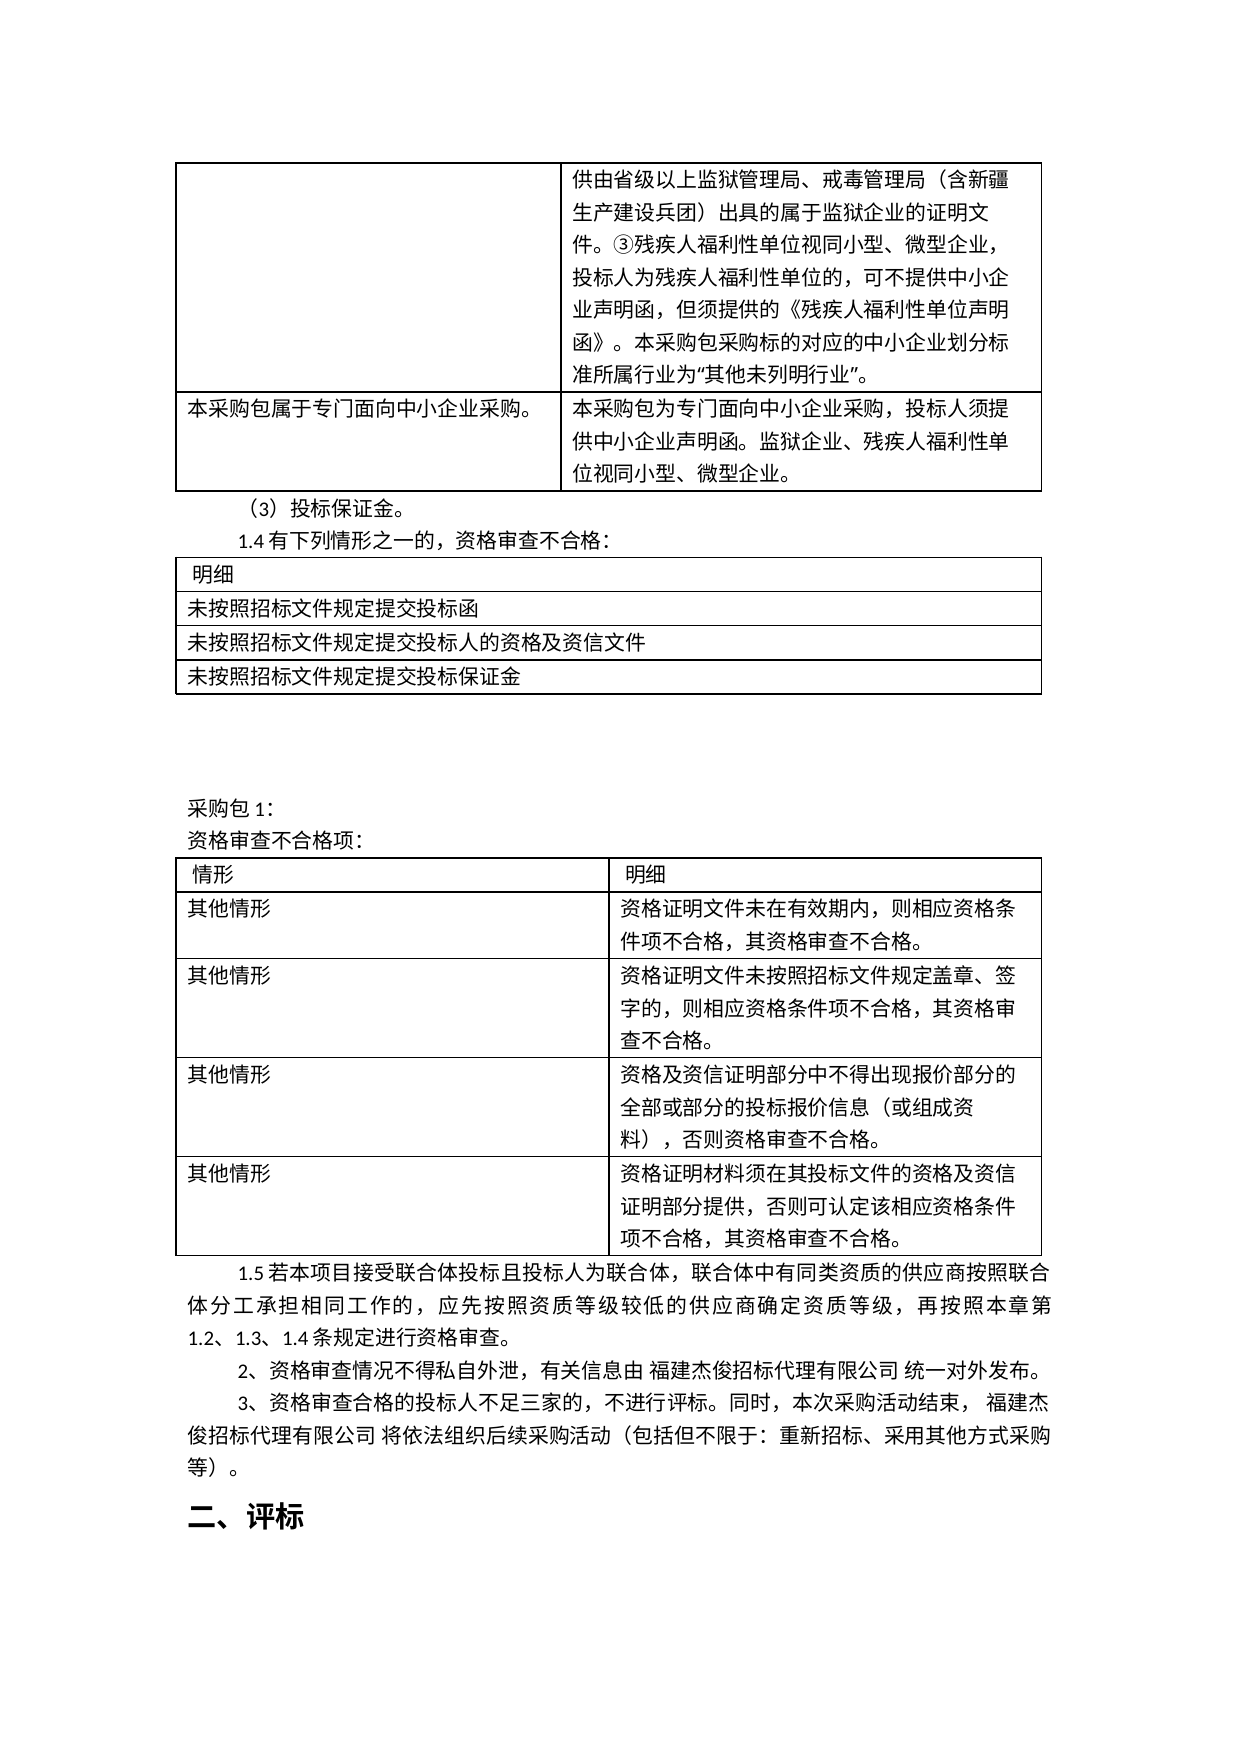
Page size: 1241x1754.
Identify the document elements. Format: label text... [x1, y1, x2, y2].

table_cell 资格及资信证明部分中不得出现报价部分的全部或部分的投标报价信息（或组成资料），否则资格审查不合格。 [610, 1058, 1041, 1156]
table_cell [562, 164, 1041, 391]
text 二、评标 [187, 1484, 1053, 1549]
table_header 情形 [177, 859, 608, 891]
table_cell 其他情形 [177, 959, 608, 1057]
table_cell 其他情形 [177, 893, 608, 958]
table_header 明细 [177, 558, 1041, 591]
text 2、资格审查情况不得私自外泄，有关信息由 福建杰俊招标代理有限公司 统一对外发布。 [187, 1354, 1053, 1386]
table_cell 其他情形 [177, 1157, 608, 1255]
table_cell 本采购包属于专门面向中小企业采购。 [177, 393, 560, 490]
text 1.5若本项目接受联合体投标且投标人为联合体，联合体中有同类资质的供应商按照联合体分工承担相同工作的，应先按照资质等级较低的供应商确定资质等级，再按照本章第1.2、1.3、1.4条规定进行资格审查。 [187, 1256, 1053, 1354]
table_cell 资格证明文件未在有效期内，则相应资格条件项不合格，其资格审查不合格。 [610, 893, 1041, 958]
table_cell 资格证明材料须在其投标文件的资格及资信证明部分提供，否则可认定该相应资格条件项不合格，其资格审查不合格。 [610, 1157, 1041, 1255]
text （3）投标保证金。 [187, 492, 1053, 524]
text 1.4有下列情形之一的，资格审查不合格： [187, 524, 1053, 557]
table_cell 未按照招标文件规定提交投标保证金 [177, 661, 1041, 693]
text 采购包1： [187, 792, 1053, 824]
table_cell 未按照招标文件规定提交投标函 [177, 592, 1041, 625]
table_cell 资格证明文件未按照招标文件规定盖章、签字的，则相应资格条件项不合格，其资格审查不合格。 [610, 959, 1041, 1057]
table_header 明细 [610, 859, 1041, 891]
text 资格审查不合格项： [187, 824, 1053, 857]
table_cell 其他情形 [177, 1058, 608, 1156]
table_cell 未按照招标文件规定提交投标人的资格及资信文件 [177, 626, 1041, 659]
table_cell 本采购包为专门面向中小企业采购，投标人须提供中小企业声明函。监狱企业、残疾人福利性单位视同小型、微型企业。 [562, 393, 1041, 490]
text 3、资格审查合格的投标人不足三家的，不进行评标。同时，本次采购活动结束， 福建杰俊招标代理有限公司 将依法组织后续采购活动（包括但不限于：重新招标、采用其他方式采购等）。 [187, 1386, 1053, 1484]
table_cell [177, 164, 560, 391]
